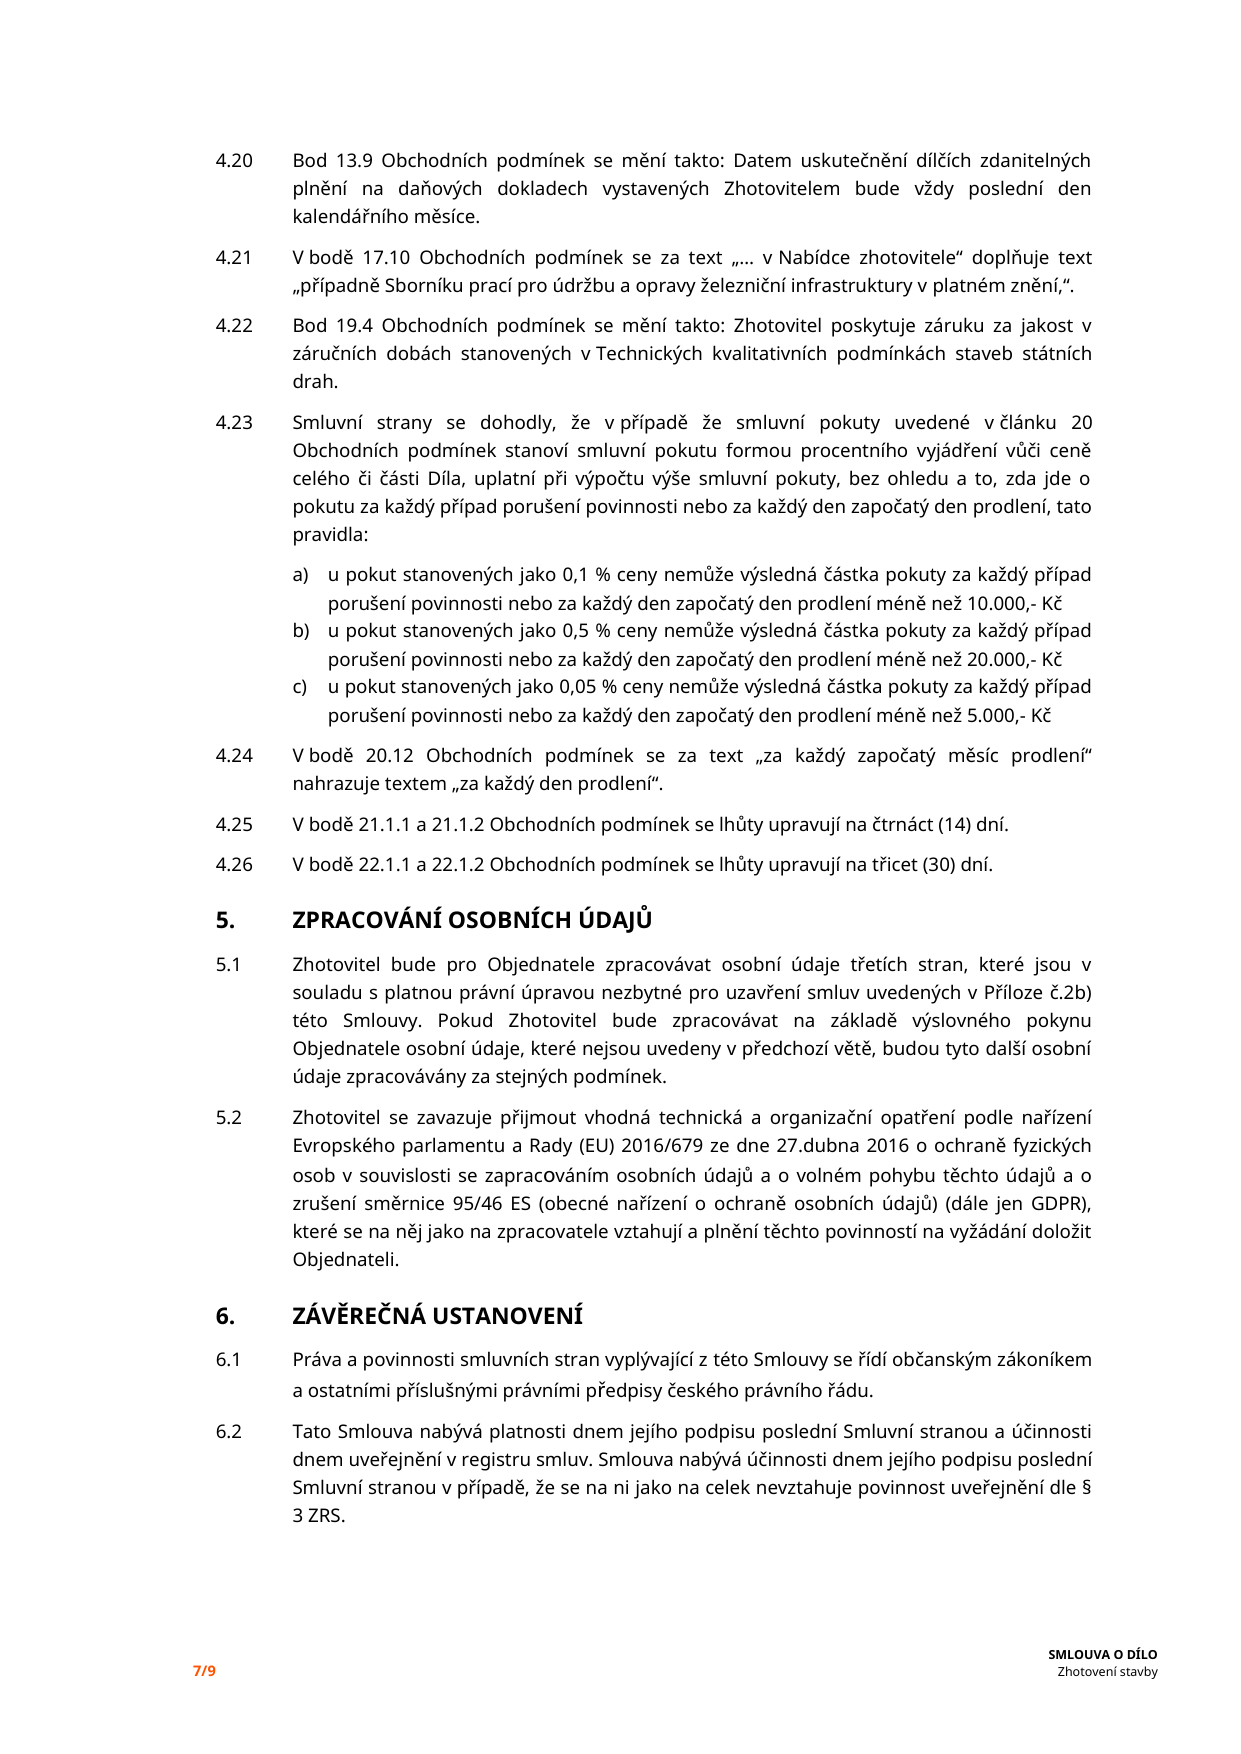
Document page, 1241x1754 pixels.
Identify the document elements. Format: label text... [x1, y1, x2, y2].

list V bodě 20.12 Obchodních podmínek se za text „za každý započatý měsíc prodlení“ nahrazuje textem „za každý den prodlení“. [216, 742, 1093, 796]
text Bod 13.9 Obchodních podmínek se mění takto: Datem uskutečnění dílčích zdanitelných plnění na daňových dokladech vystavených Zhotovitelem bude vždy poslední den kalendářního měsíce. [216, 147, 1093, 229]
list u pokut stanovených jako 0,1 % ceny nemůže výsledná částka pokuty za každý případ porušení povinnosti nebo za každý den započatý den prodlení méně než 10.000,- Kč [292, 562, 1093, 615]
text Tato Smlouva nabývá platnosti dnem jejího podpisu poslední Smluvní stranou a účinnosti dnem uveřejnění v registru smluv. Smlouva nabývá účinnosti dnem jejího podpisu poslední Smluvní stranou v případě, že se na ni jako na celek nevztahuje povinnost uveřejnění dle § 3 ZRS. [216, 1418, 1093, 1528]
text ZÁVĚREČNÁ USTANOVENÍ [216, 1300, 1093, 1331]
text u pokut stanovených jako 0,05 % ceny nemůže výsledná částka pokuty za každý případ porušení povinnosti nebo za každý den započatý den prodlení méně než 5.000,- Kč [292, 674, 1093, 727]
text ZPRACOVÁNÍ OSOBNÍCH ÚDAJŮ [216, 904, 1093, 936]
text Smluvní strany se dohodly, že v případě že smluvní pokuty uvedené v článku 20 Obchodních podmínek stanoví smluvní pokutu formou procentního vyjádření vůči ceně celého či části Díla, uplatní při výpočtu výše smluvní pokuty, bez ohledu a to, zda jde o pokutu za každý případ porušení povinnosti nebo za každý den započatý den prodlení, tato pravidla: [216, 409, 1093, 547]
text Zhotovitel se zavazuje přijmout vhodná technická a organizační opatření podle nařízení Evropského parlamentu a Rady (EU) 2016/679 ze dne 27.dubna 2016 o ochraně fyzických osob v souvislosti se zapracováním osobních údajů a o volném pohybu těchto údajů a o zrušení směrnice 95/46 ES (obecné nařízení o ochraně osobních údajů) (dále jen GDPR), které se na něj jako na zpracovatele vztahují a plnění těchto povinností na vyžádání doložit Objednateli. [216, 1104, 1093, 1272]
text Bod 19.4 Obchodních podmínek se mění takto: Zhotovitel poskytuje záruku za jakost v záručních dobách stanovených v Technických kvalitativních podmínkách staveb státních drah. [216, 313, 1093, 394]
text Zhotovitel bude pro Objednatele zpracovávat osobní údaje třetích stran, které jsou v souladu s platnou právní úpravou nezbytné pro uzavření smluv uvedených v Příloze č.2b) této Smlouvy. Pokud Zhotovitel bude zpracovávat na základě výslovného pokynu Objednatele osobní údaje, které nejsou uvedeny v předchozí větě, budou tyto další osobní údaje zpracovávány za stejných podmínek. [216, 951, 1093, 1089]
list V bodě 22.1.1 a 22.1.2 Obchodních podmínek se lhůty upravují na třicet (30) dní. [216, 851, 1093, 877]
text u pokut stanovených jako 0,5 % ceny nemůže výsledná částka pokuty za každý případ porušení povinnosti nebo za každý den započatý den prodlení méně než 20.000,- Kč [292, 618, 1093, 671]
list V bodě 21.1.1 a 21.1.2 Obchodních podmínek se lhůty upravují na čtrnáct (14) dní. [216, 811, 1093, 836]
text V bodě 17.10 Obchodních podmínek se za text „… v Nabídce zhotovitele“ doplňuje text „případně Sborníku prací pro údržbu a opravy železniční infrastruktury v platném znění,“. [216, 244, 1093, 298]
text Práva a povinnosti smluvních stran vyplývající z této Smlouvy se řídí občanským zákoníkem a ostatními příslušnými právními předpisy českého právního řádu. [216, 1347, 1093, 1403]
